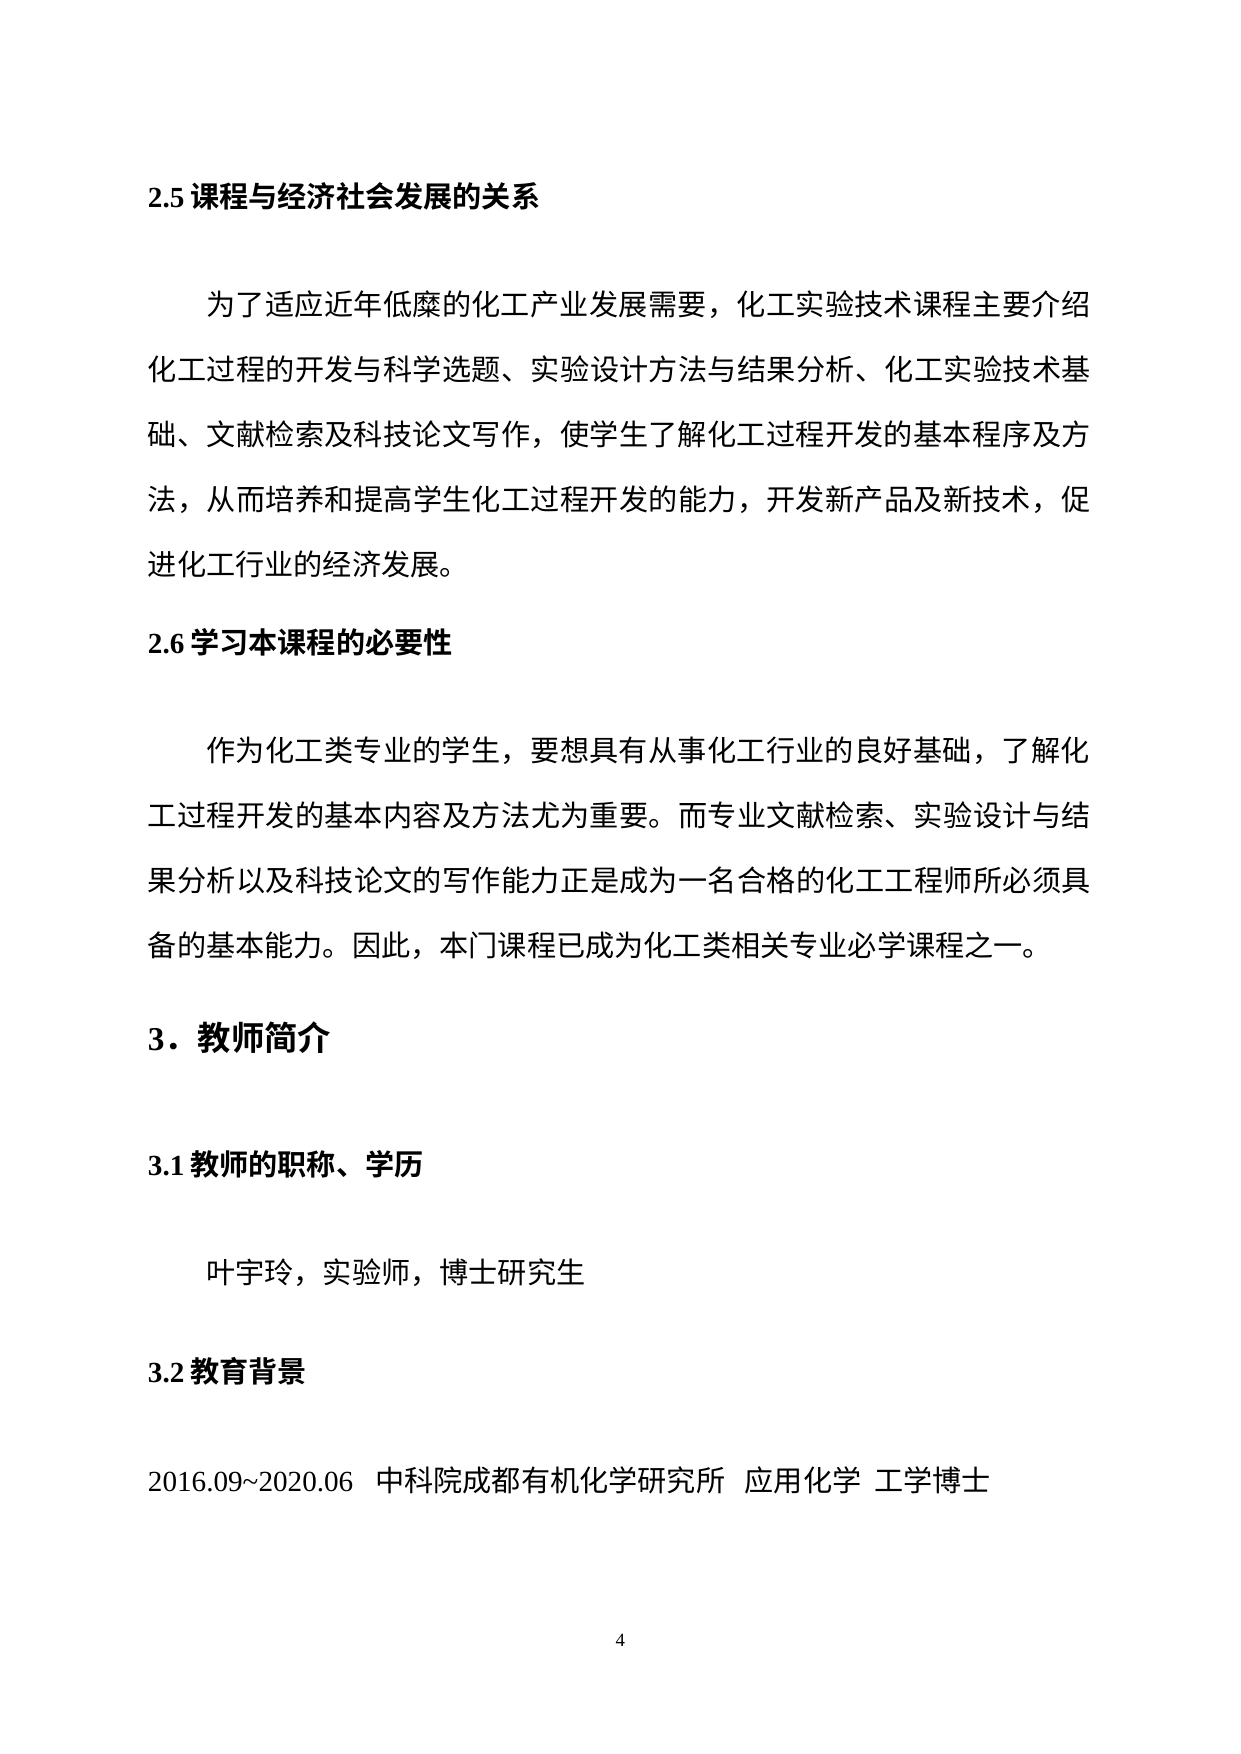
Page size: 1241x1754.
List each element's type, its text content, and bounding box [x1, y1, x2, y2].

subtitle 2.6学习本课程的必要性 [148, 608, 1092, 673]
subtitle 3.2教育背景 [148, 1337, 1092, 1402]
text 叶宇玲，实验师，博士研究生 [148, 1239, 1092, 1304]
subtitle 3．教师简介 [148, 1003, 1092, 1068]
text 作为化工类专业的学生，要想具有从事化工行业的良好基础，了解化工过程开发的基本内容及方法尤为重要。而专业文献检索、实验设计与结果分析以及科技论文的写作能力正是成为一名合格的化工工程师所必须具备的基本能力。因此，本门课程已成为化工类相关专业必学课程之一。 [148, 716, 1092, 976]
text 2016.09~2020.06 中科院成都有机化学研究所 应用化学 工学博士 [148, 1446, 1092, 1511]
subtitle 2.5课程与经济社会发展的关系 [148, 162, 1092, 227]
subtitle 3.1教师的职称、学历 [148, 1130, 1092, 1195]
text 为了适应近年低糜的化工产业发展需要，化工实验技术课程主要介绍化工过程的开发与科学选题、实验设计方法与结果分析、化工实验技术基础、文献检索及科技论文写作，使学生了解化工过程开发的基本程序及方法，从而培养和提高学生化工过程开发的能力，开发新产品及新技术，促进化工行业的经济发展。 [148, 270, 1092, 595]
